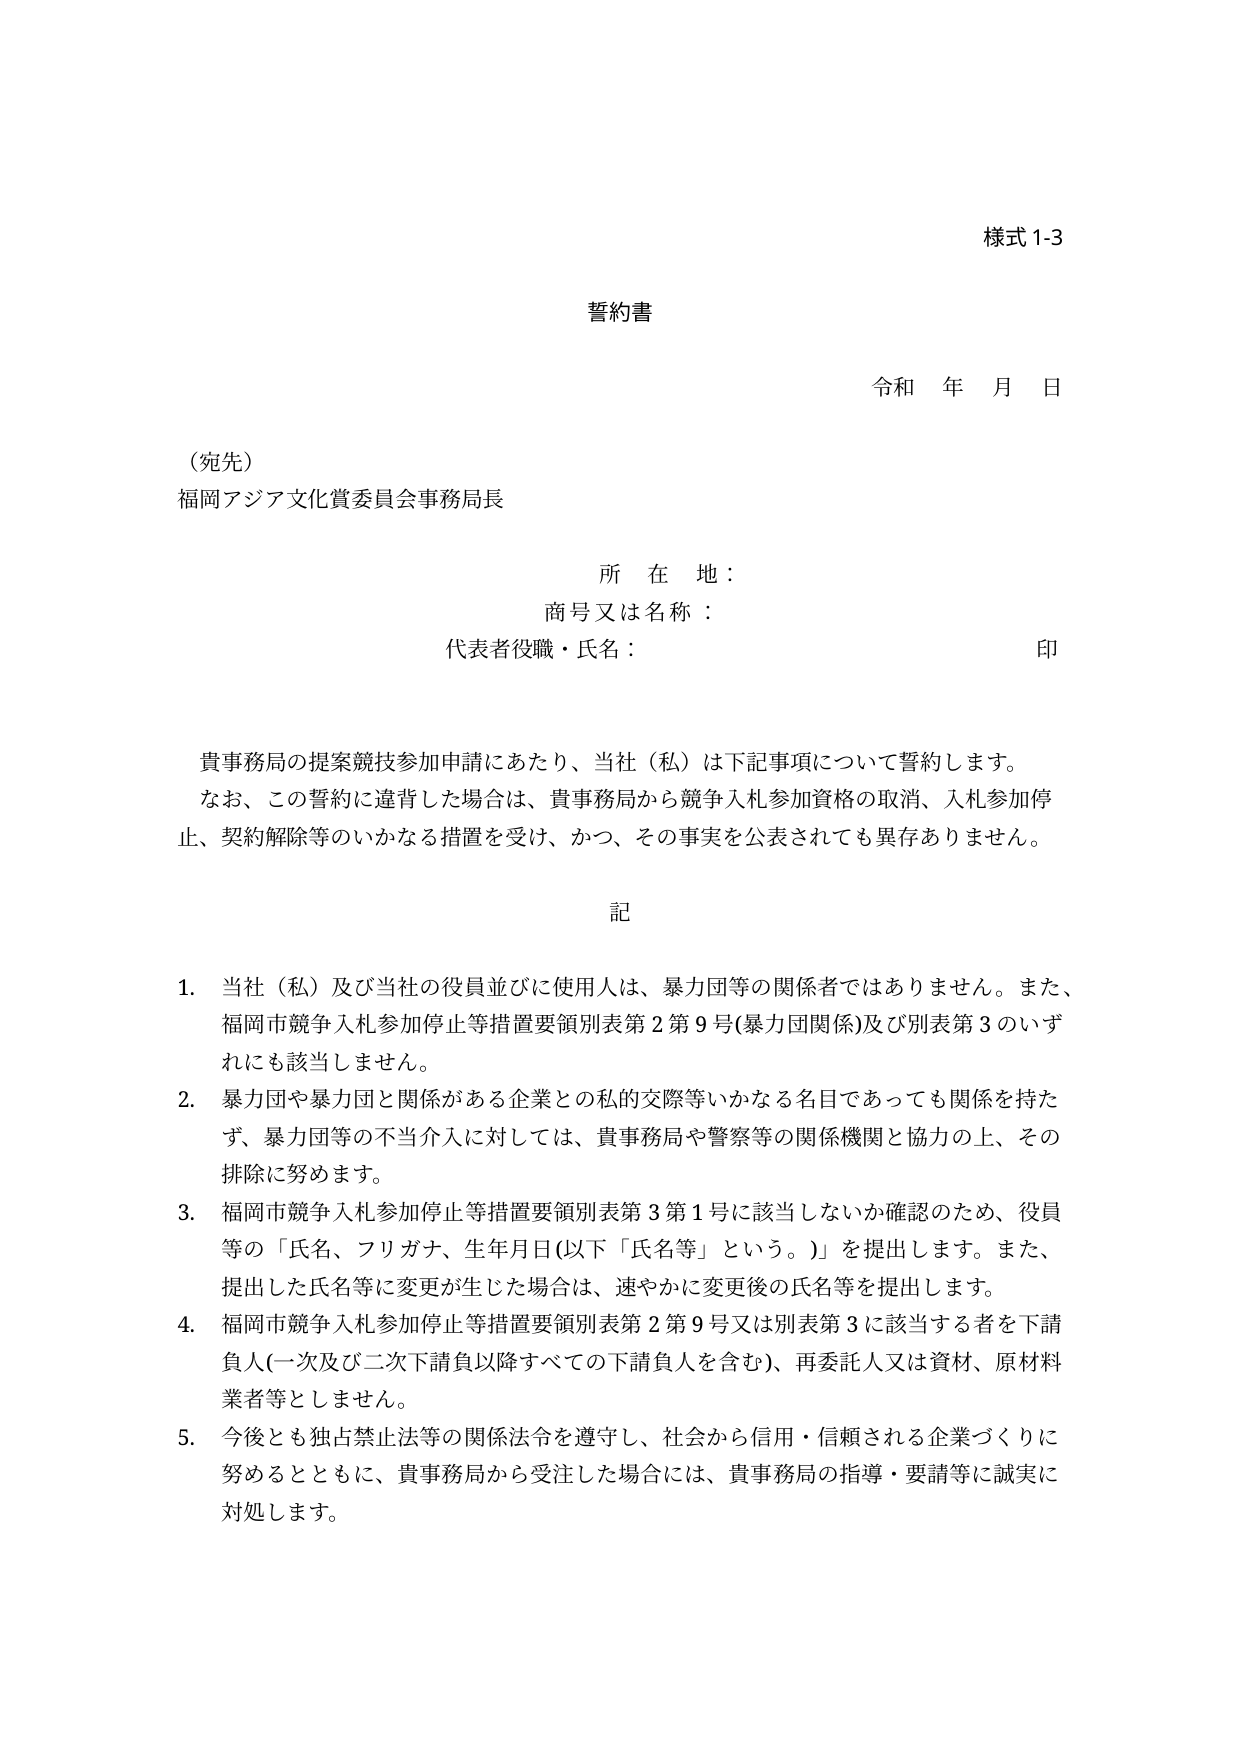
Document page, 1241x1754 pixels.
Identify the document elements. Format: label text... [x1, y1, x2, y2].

list 暴力団や暴力団と関係がある企業との私的交際等いかなる名目であっても関係を持たず、暴力団等の不当介入に対しては、貴事務局や警察等の関係機関と協力の上、その排除に努めます。 [177, 1079, 1063, 1192]
text 所在地： [177, 554, 1019, 592]
text 令和 年 月 日 [177, 367, 1063, 404]
text なお、この誓約に違背した場合は、貴事務局から競争入札参加資格の取消、入札参加停止、契約解除等のいかなる措置を受け、かつ、その事実を公表されても異存ありません。 [177, 779, 1063, 854]
list 当社（私）及び当社の役員並びに使用人は、暴力団等の関係者ではありません。また、福岡市競争入札参加停止等措置要領別表第2第9号(暴力団関係)及び別表第3のいずれにも該当しません。 [177, 967, 1063, 1079]
text 様式1-3 [177, 217, 1063, 254]
text 貴事務局の提案競技参加申請にあたり、当社（私）は下記事項について誓約します。 [177, 742, 1063, 779]
list 福岡市競争入札参加停止等措置要領別表第3第1号に該当しないか確認のため、役員等の「氏名、フリガナ、生年月日(以下「氏名等」という。)」を提出します。また、提出した氏名等に変更が生じた場合は、速やかに変更後の氏名等を提出します。 [177, 1192, 1063, 1304]
subtitle 記 [177, 892, 1063, 929]
text 代表者役職・氏名： 印 [177, 629, 1063, 667]
text （宛先） [177, 442, 1063, 479]
list 福岡市競争入札参加停止等措置要領別表第2第9号又は別表第3に該当する者を下請負人(一次及び二次下請負以降すべての下請負人を含む)、再委託人又は資材、原材料業者等としません。 [177, 1304, 1063, 1417]
text 商号又は名称： [177, 592, 1019, 629]
list 今後とも独占禁止法等の関係法令を遵守し、社会から信用・信頼される企業づくりに努めるとともに、貴事務局から受注した場合には、貴事務局の指導・要請等に誠実に対処します。 [177, 1417, 1063, 1529]
text 福岡アジア文化賞委員会事務局長 [177, 479, 1063, 517]
text 誓約書 [177, 292, 1063, 329]
